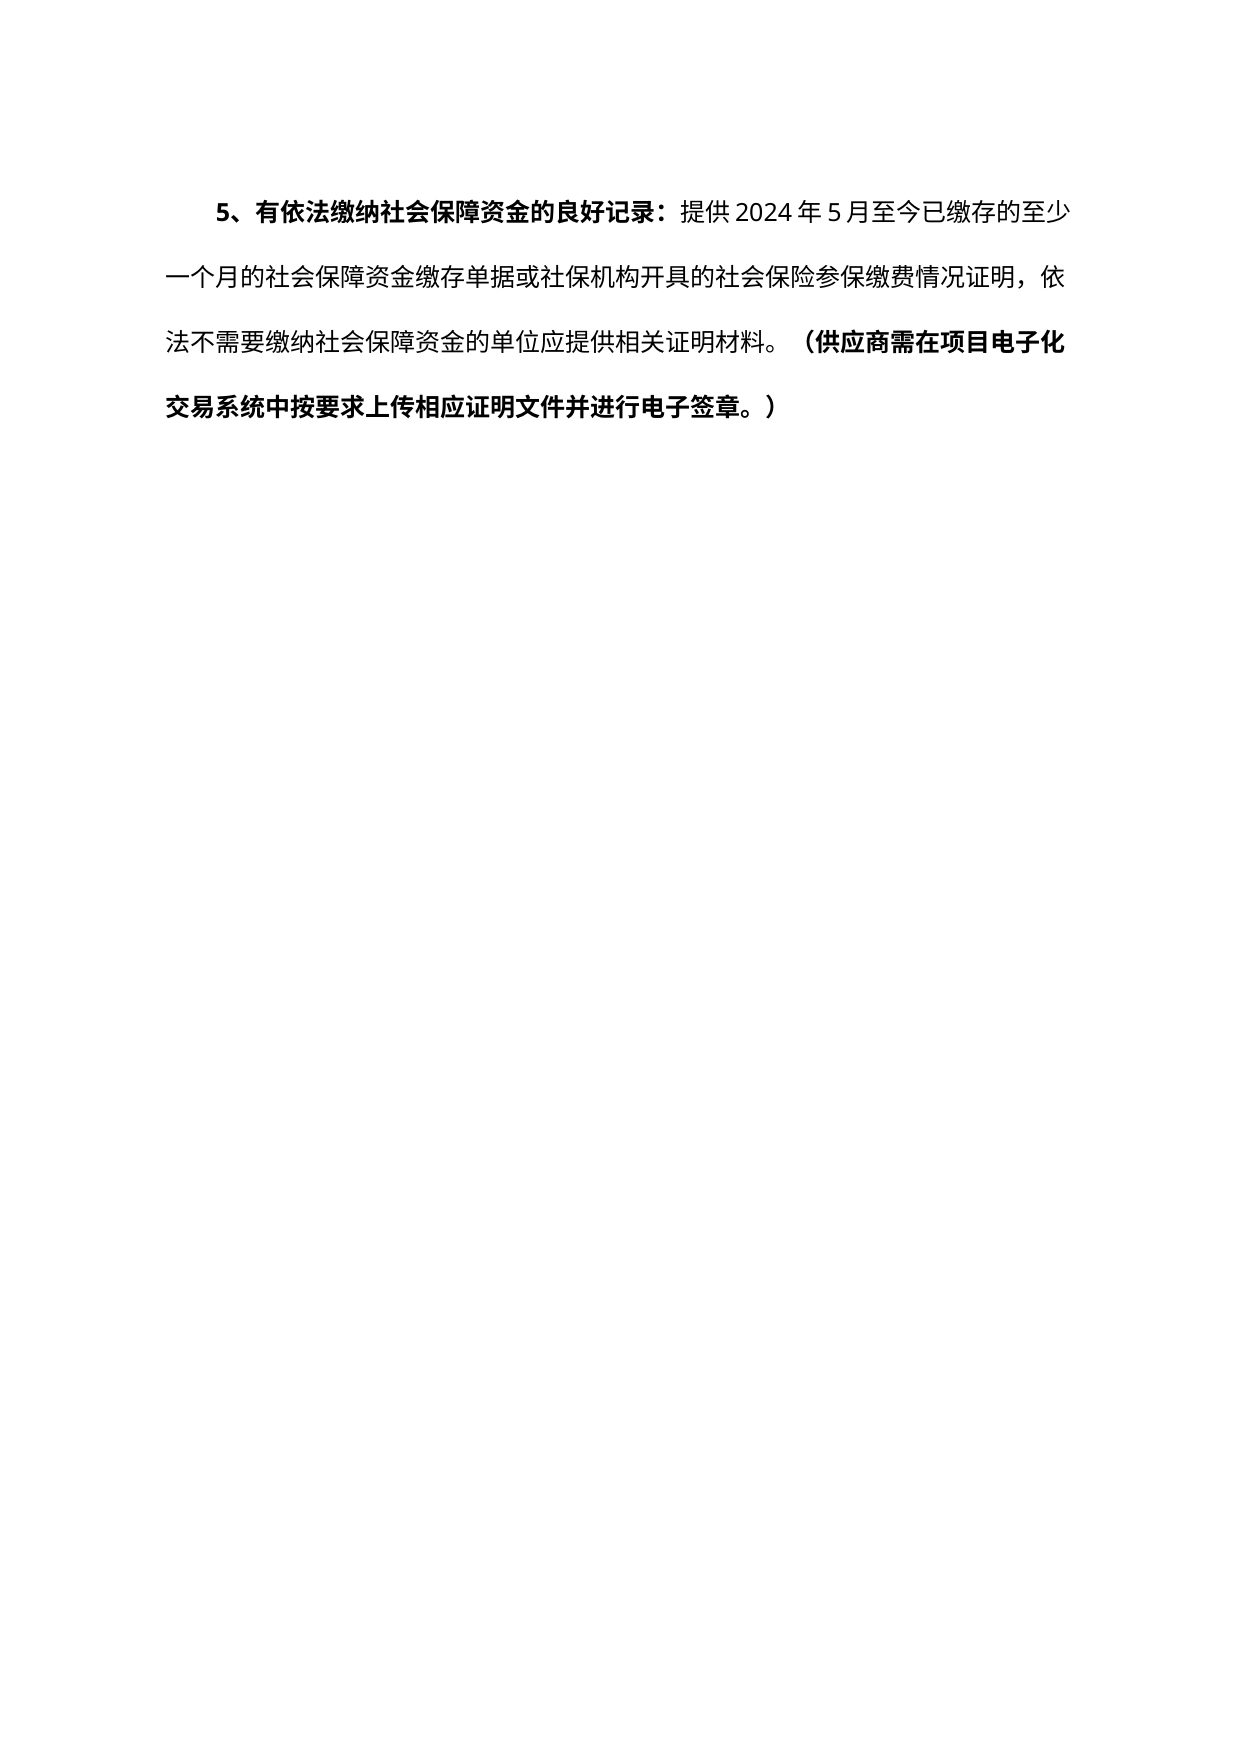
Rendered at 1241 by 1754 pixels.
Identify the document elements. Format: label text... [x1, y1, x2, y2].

text 5、有依法缴纳社会保障资金的良好记录：提供2024年5月至今已缴存的至少一个月的社会保障资金缴存单据或社保机构开具的社会保险参保缴费情况证明，依法不需要缴纳社会保障资金的单位应提供相关证明材料。（供应商需在项目电子化交易系统中按要求上传相应证明文件并进行电子签章。） [165, 178, 1087, 438]
